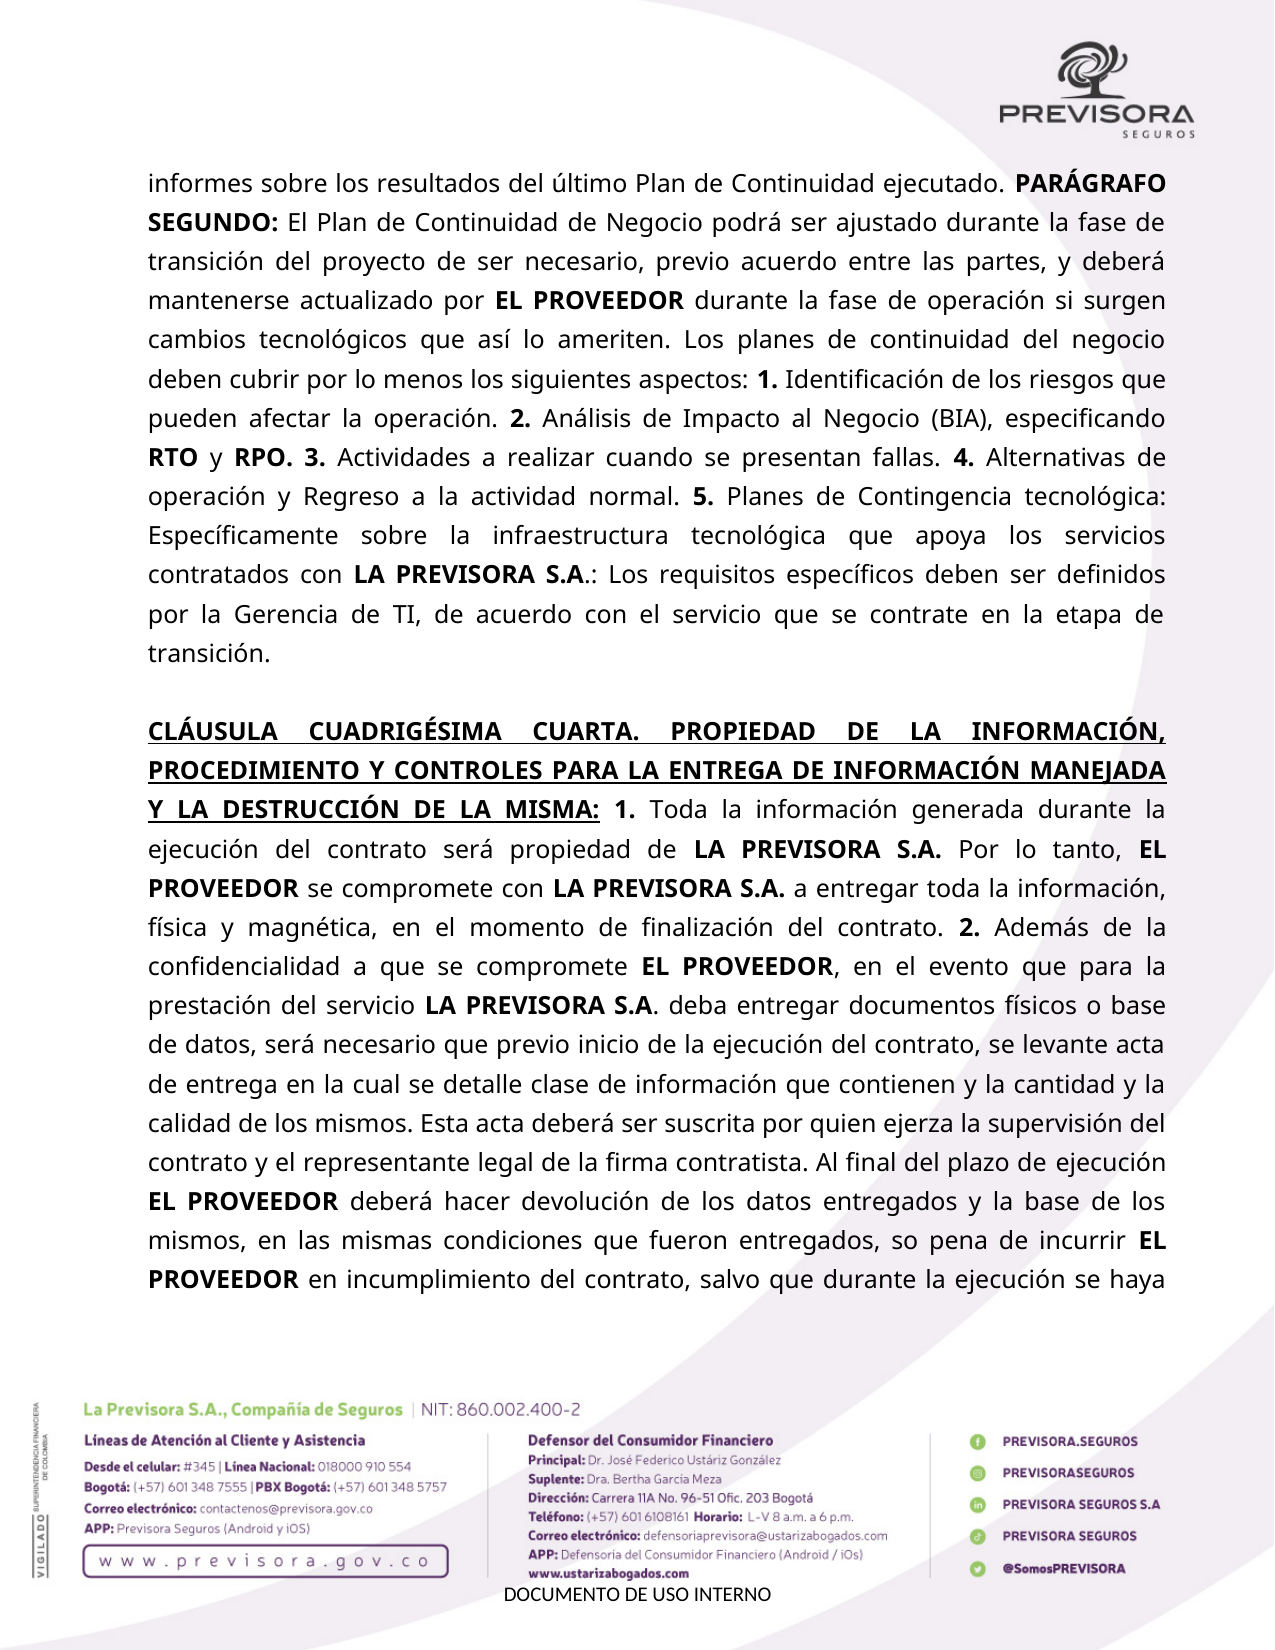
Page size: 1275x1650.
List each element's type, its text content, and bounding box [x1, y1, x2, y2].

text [148, 165, 1167, 669]
picture [0, 0, 1274, 1650]
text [148, 784, 1167, 1296]
